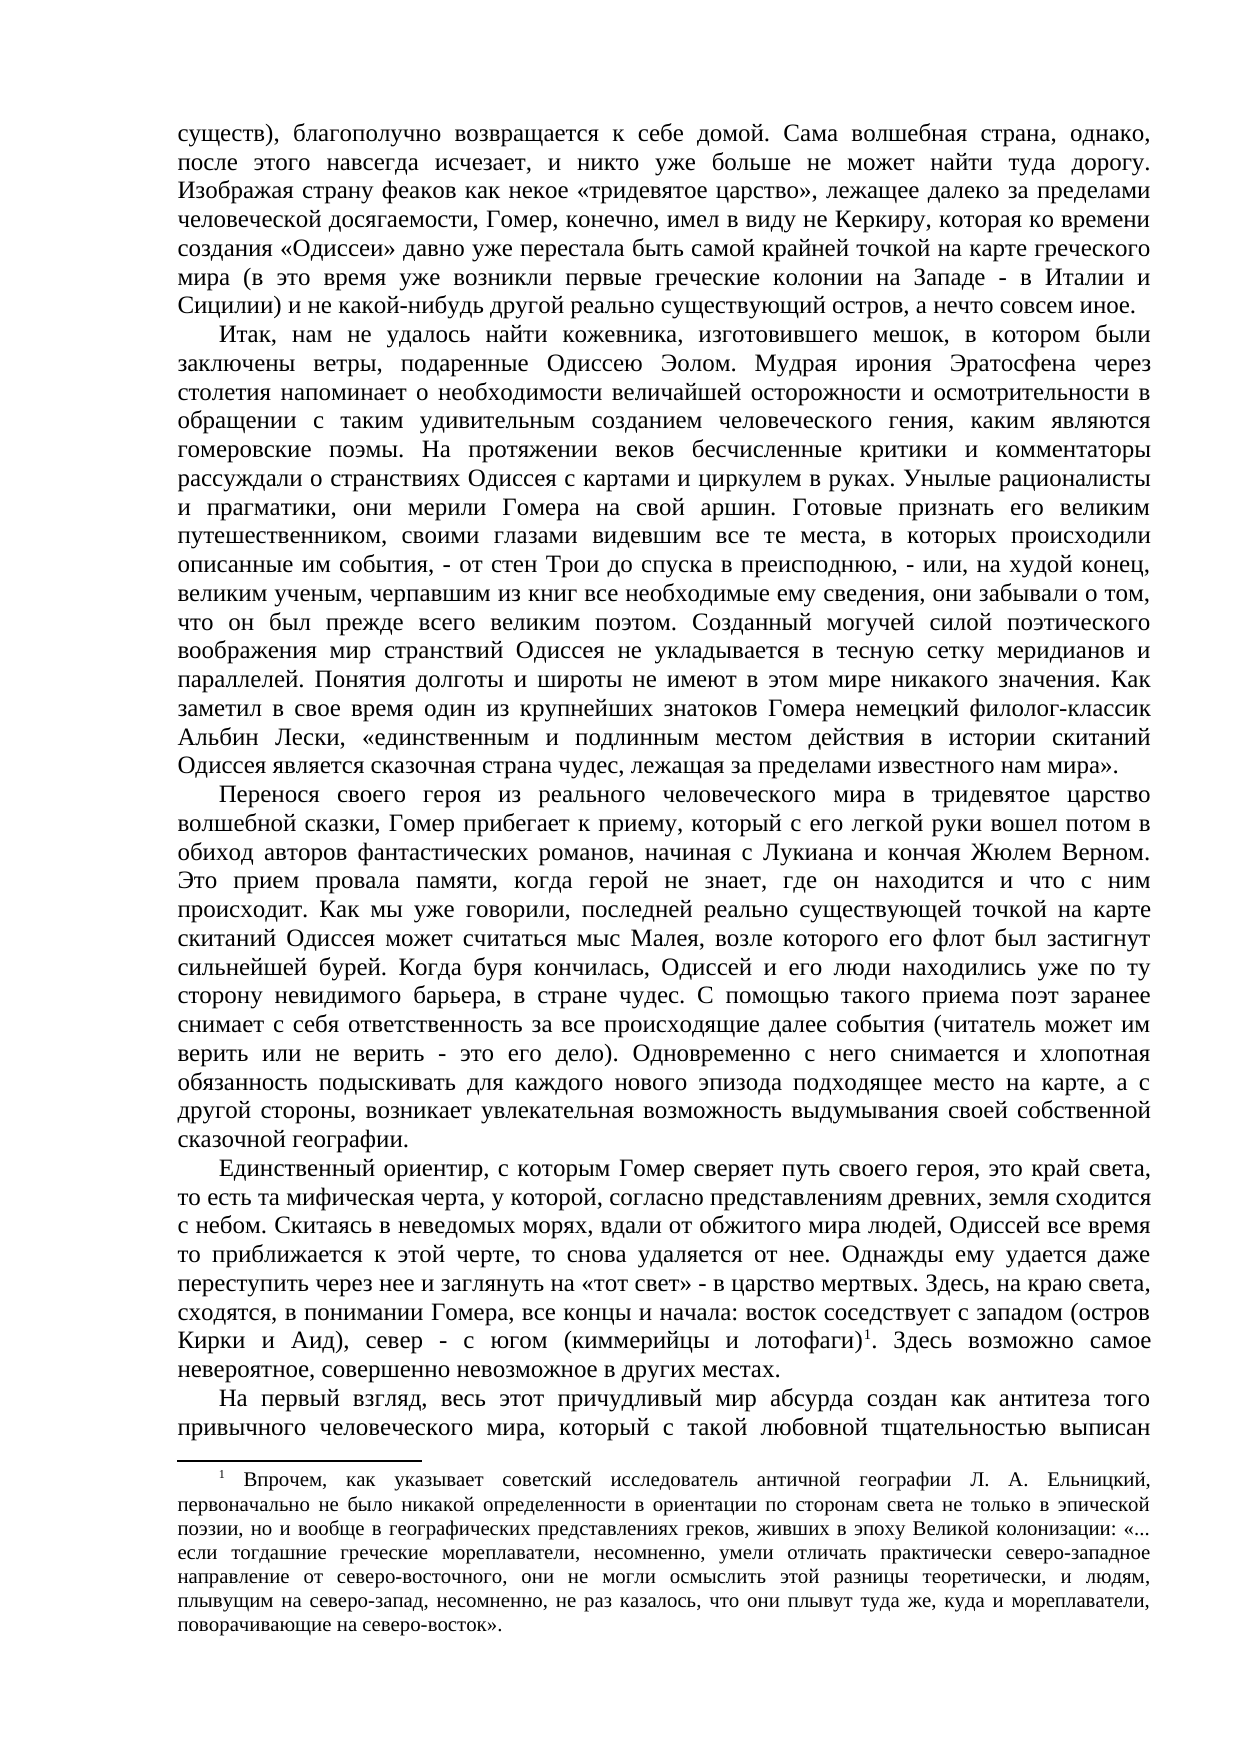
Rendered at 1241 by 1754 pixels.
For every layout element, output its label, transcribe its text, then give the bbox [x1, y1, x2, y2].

text Единственный ориентир, с которым Гомер сверяет путь своего героя, это край света, то есть та мифическая черта, у которой, согласно представлениям древних, земля сходится с небом. Скитаясь в неведомых морях, вдали от обжитого мира людей, Одиссей все время то приближается к этой черте, то снова удаляется от нее. Однажды ему удается даже переступить через нее и заглянуть на «тот свет» - в царство мертвых. Здесь, на краю света, сходятся, в понимании Гомера, все концы и начала: восток соседствует с западом (остров Кирки и Аид), север - с югом (киммерийцы и лотофаги). Здесь возможно самое невероятное, совершенно невозможное в других местах. [177, 1153, 1152, 1383]
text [177, 1383, 1152, 1441]
text Перенося своего героя из реального человеческого мира в тридевятое царство волшебной сказки, Гомер прибегает к приему, который с его легкой руки вошел потом в обиход авторов фантастических романов, начиная с Лукиана и кончая Жюлем Верном. Это прием провала памяти, когда герой не знает, где он находится и что с ним происходит. Как мы уже говорили, последней реально существующей точкой на карте скитаний Одиссея может считаться мыс Малея, возле которого его флот был застигнут сильнейшей бурей. Когда буря кончилась, Одиссей и его люди находились уже по ту сторону невидимого барьера, в стране чудес. С помощью такого приема поэт заранее снимает с себя ответственность за все происходящие далее события (читатель может им верить или не верить - это его дело). Одновременно с него снимается и хлопотная обязанность подыскивать для каждого нового эпизода подходящее место на карте, а с другой стороны, возникает увлекательная возможность выдумывания своей собственной сказочной географии. [177, 779, 1152, 1153]
text Итак, нам не удалось найти кожевника, изготовившего мешок, в котором были заключены ветры, подаренные Одиссею Эолом. Мудрая ирония Эратосфена через столетия напоминает о необходимости величайшей осторожности и осмотрительности в обращении с таким удивительным созданием человеческого гения, каким являются гомеровские поэмы. На протяжении веков бесчисленные критики и комментаторы рассуждали о странствиях Одиссея с картами и циркулем в руках. Унылые рационалисты и прагматики, они мерили Гомера на свой аршин. Готовые признать его великим путешественником, своими глазами видевшим все те места, в которых происходили описанные им события, - от стен Трои до спуска в преисподнюю, - или, на худой конец, великим ученым, черпавшим из книг все необходимые ему сведения, они забывали о том, что он был прежде всего великим поэтом. Созданный могучей силой поэтического воображения мир странствий Одиссея не укладывается в тесную сетку меридианов и параллелей. Понятия долготы и широты не имеют в этом мире никакого значения. Как заметил в свое время один из крупнейших знатоков Гомера немецкий филолог-классик Альбин Лески, «единственным и подлинным местом действия в истории скитаний Одиссея является сказочная страна чудес, лежащая за пределами известного нам мира». [177, 319, 1152, 779]
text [177, 118, 1152, 319]
